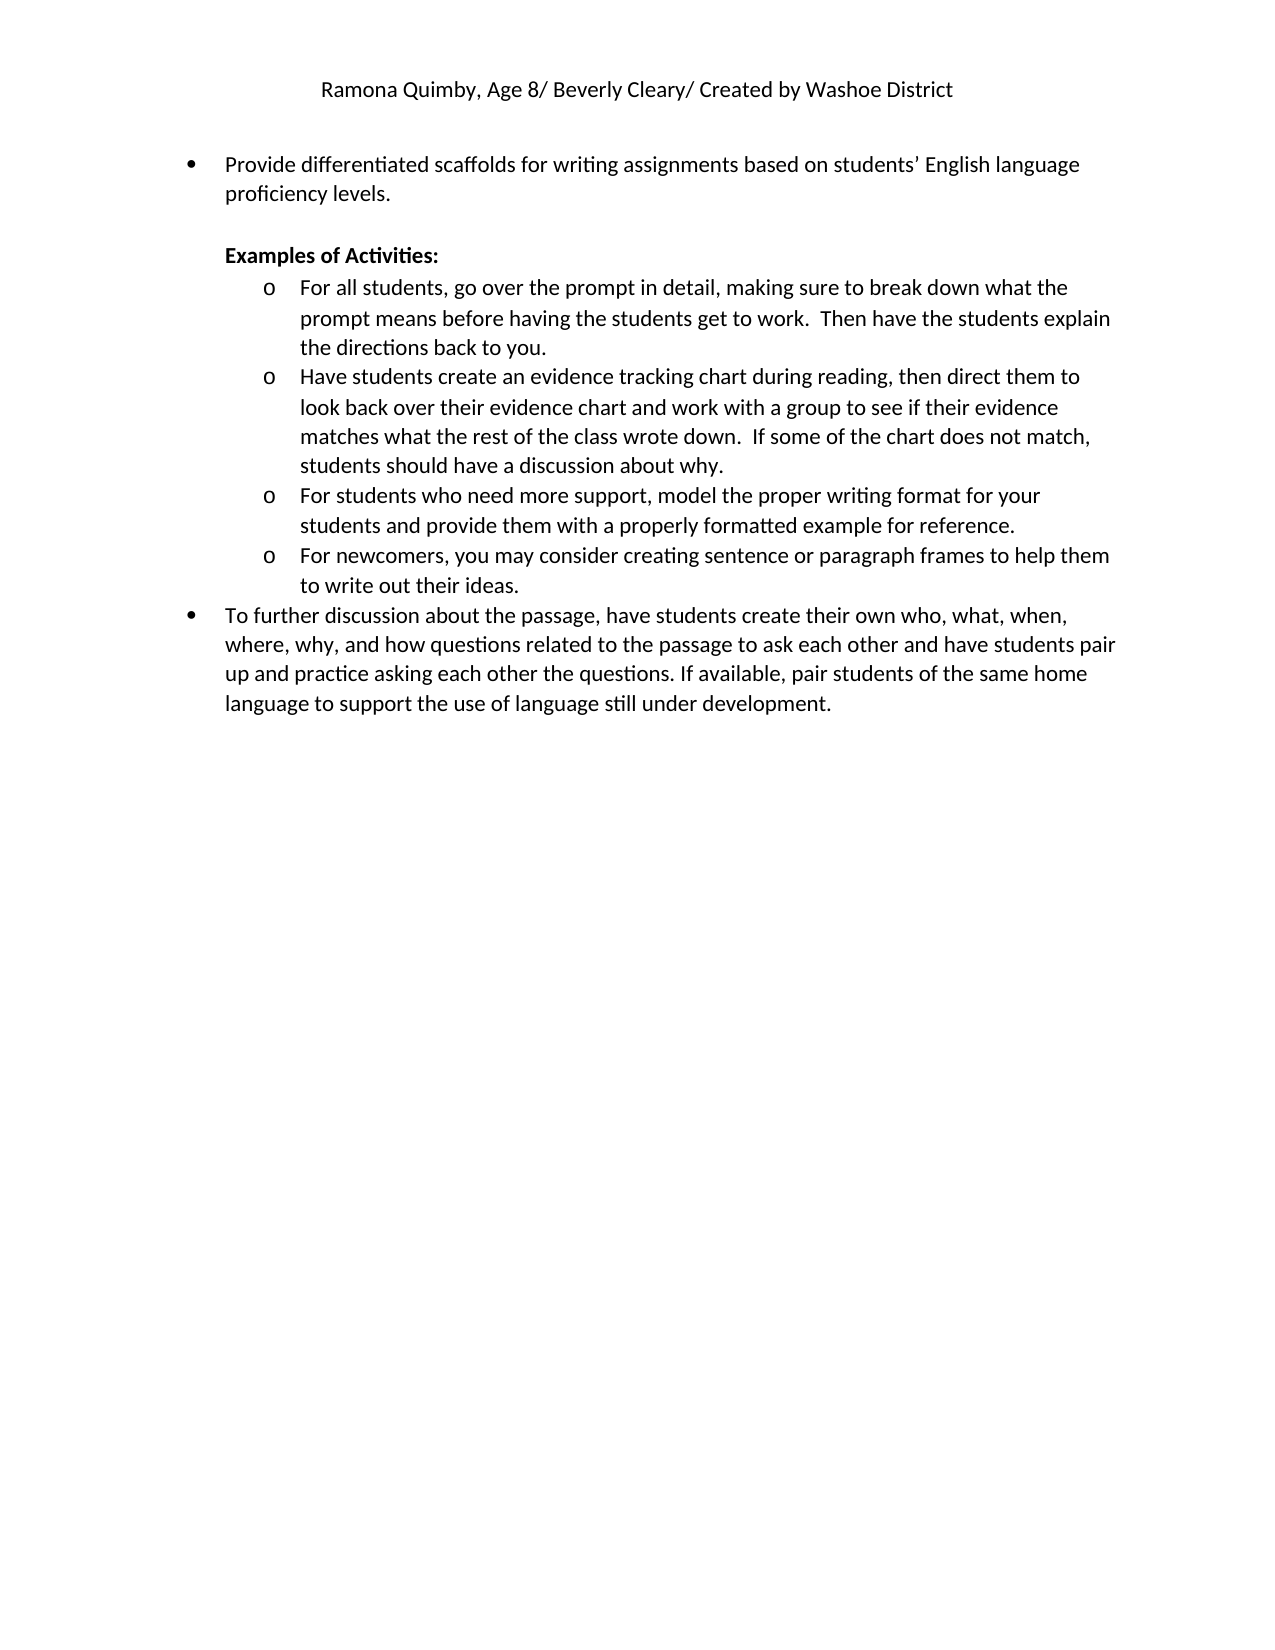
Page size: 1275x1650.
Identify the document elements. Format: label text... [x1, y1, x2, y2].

list To further discussion about the passage, have students create their own who, what, when, where, why, and how questions related to the passage to ask each other and have students pair up and practice asking each other the questions. If available, pair students of the same home language to support the use of language still under development. [187, 601, 1125, 717]
list For students who need more support, model the proper writing format for your students and provide them with a properly formatted example for reference. [262, 481, 1125, 539]
list For newcomers, you may consider creating sentence or paragraph frames to help them to write out their ideas. [262, 541, 1125, 599]
list Examples of Activities: [225, 241, 1125, 269]
list For all students, go over the prompt in detail, making sure to break down what the prompt means before having the students get to work. Then have the students explain the directions back to you. [262, 273, 1125, 361]
list Provide differentiated scaffolds for writing assignments based on students’ English language proficiency levels. [187, 150, 1125, 207]
list Have students create an evidence tracking chart during reading, then direct them to look back over their evidence chart and work with a group to see if their evidence matches what the rest of the class wrote down. If some of the chart does not match, students should have a discussion about why. [262, 362, 1125, 480]
